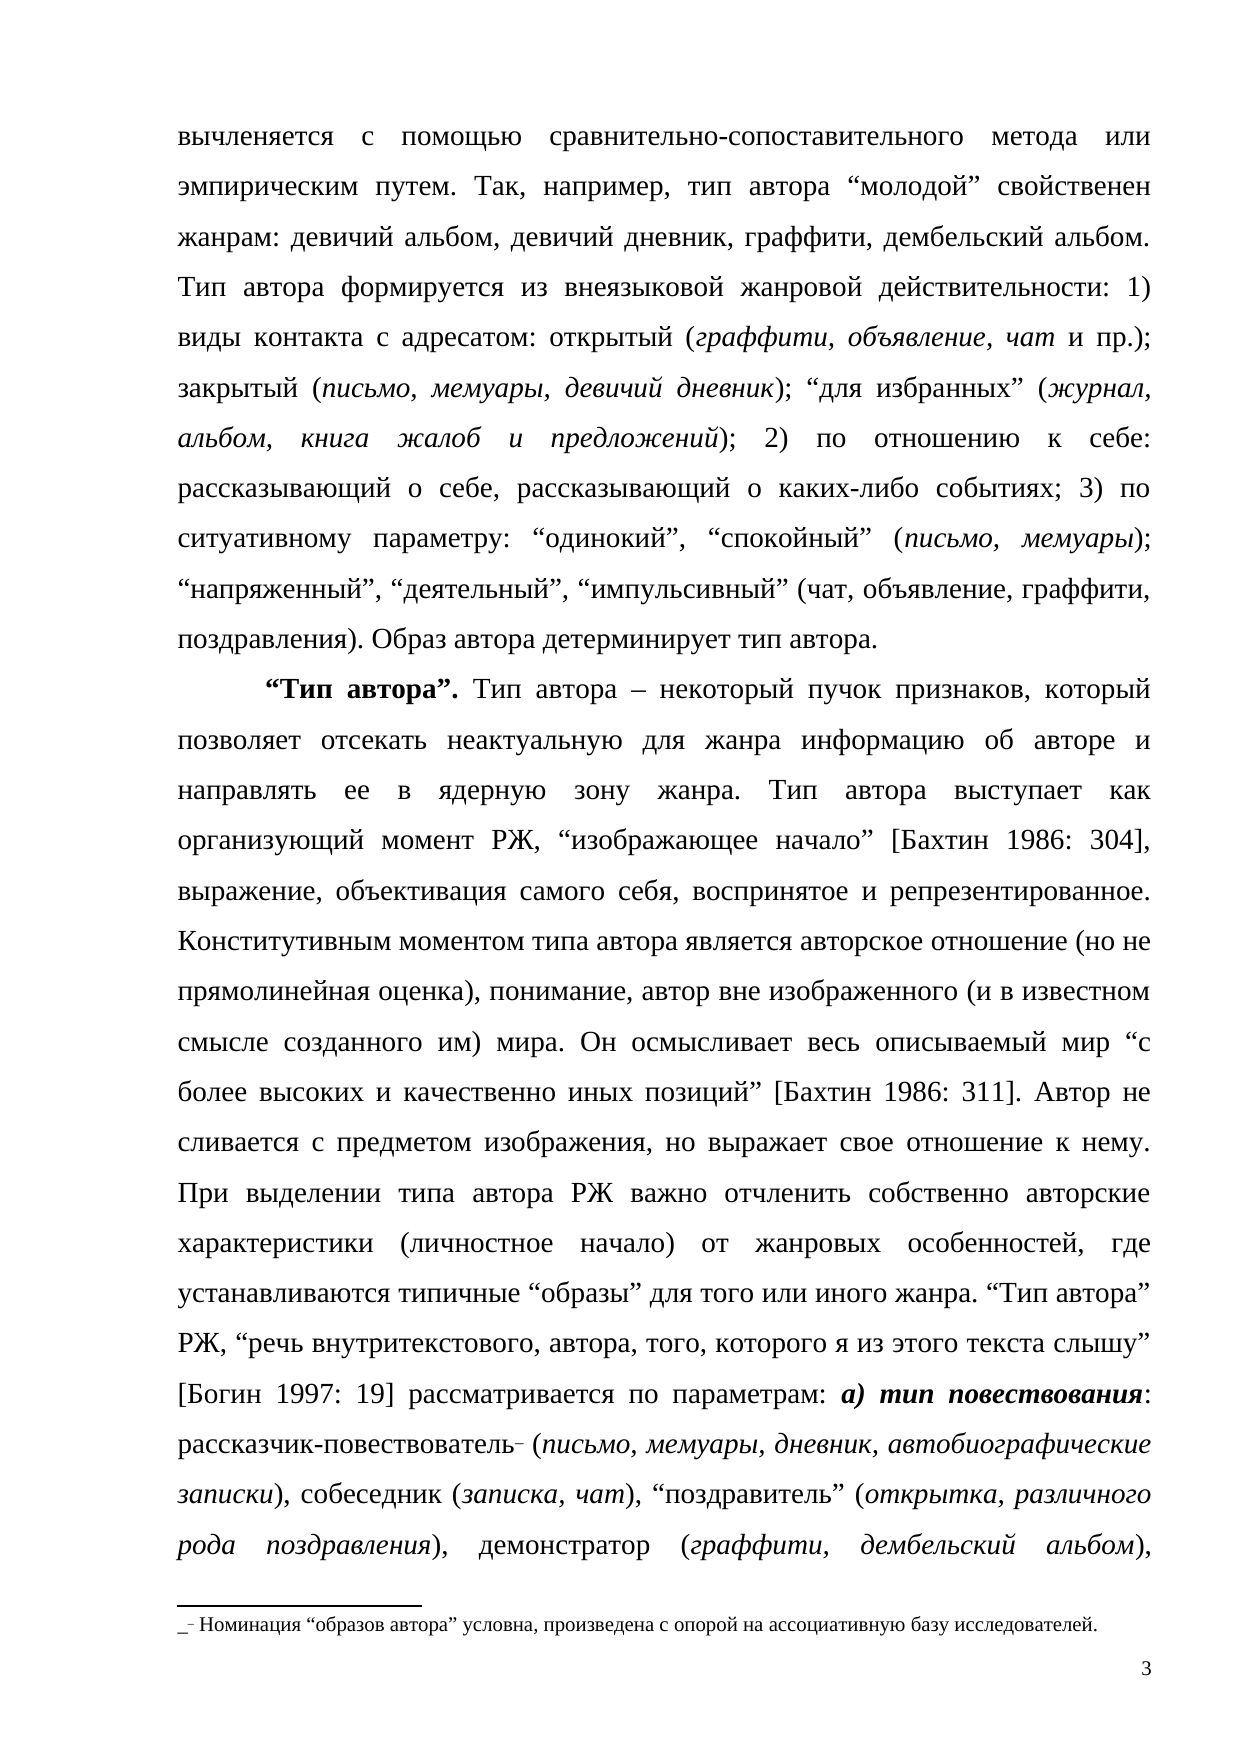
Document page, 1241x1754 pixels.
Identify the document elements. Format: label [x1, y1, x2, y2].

text [177, 118, 1152, 655]
text [177, 672, 1152, 1560]
